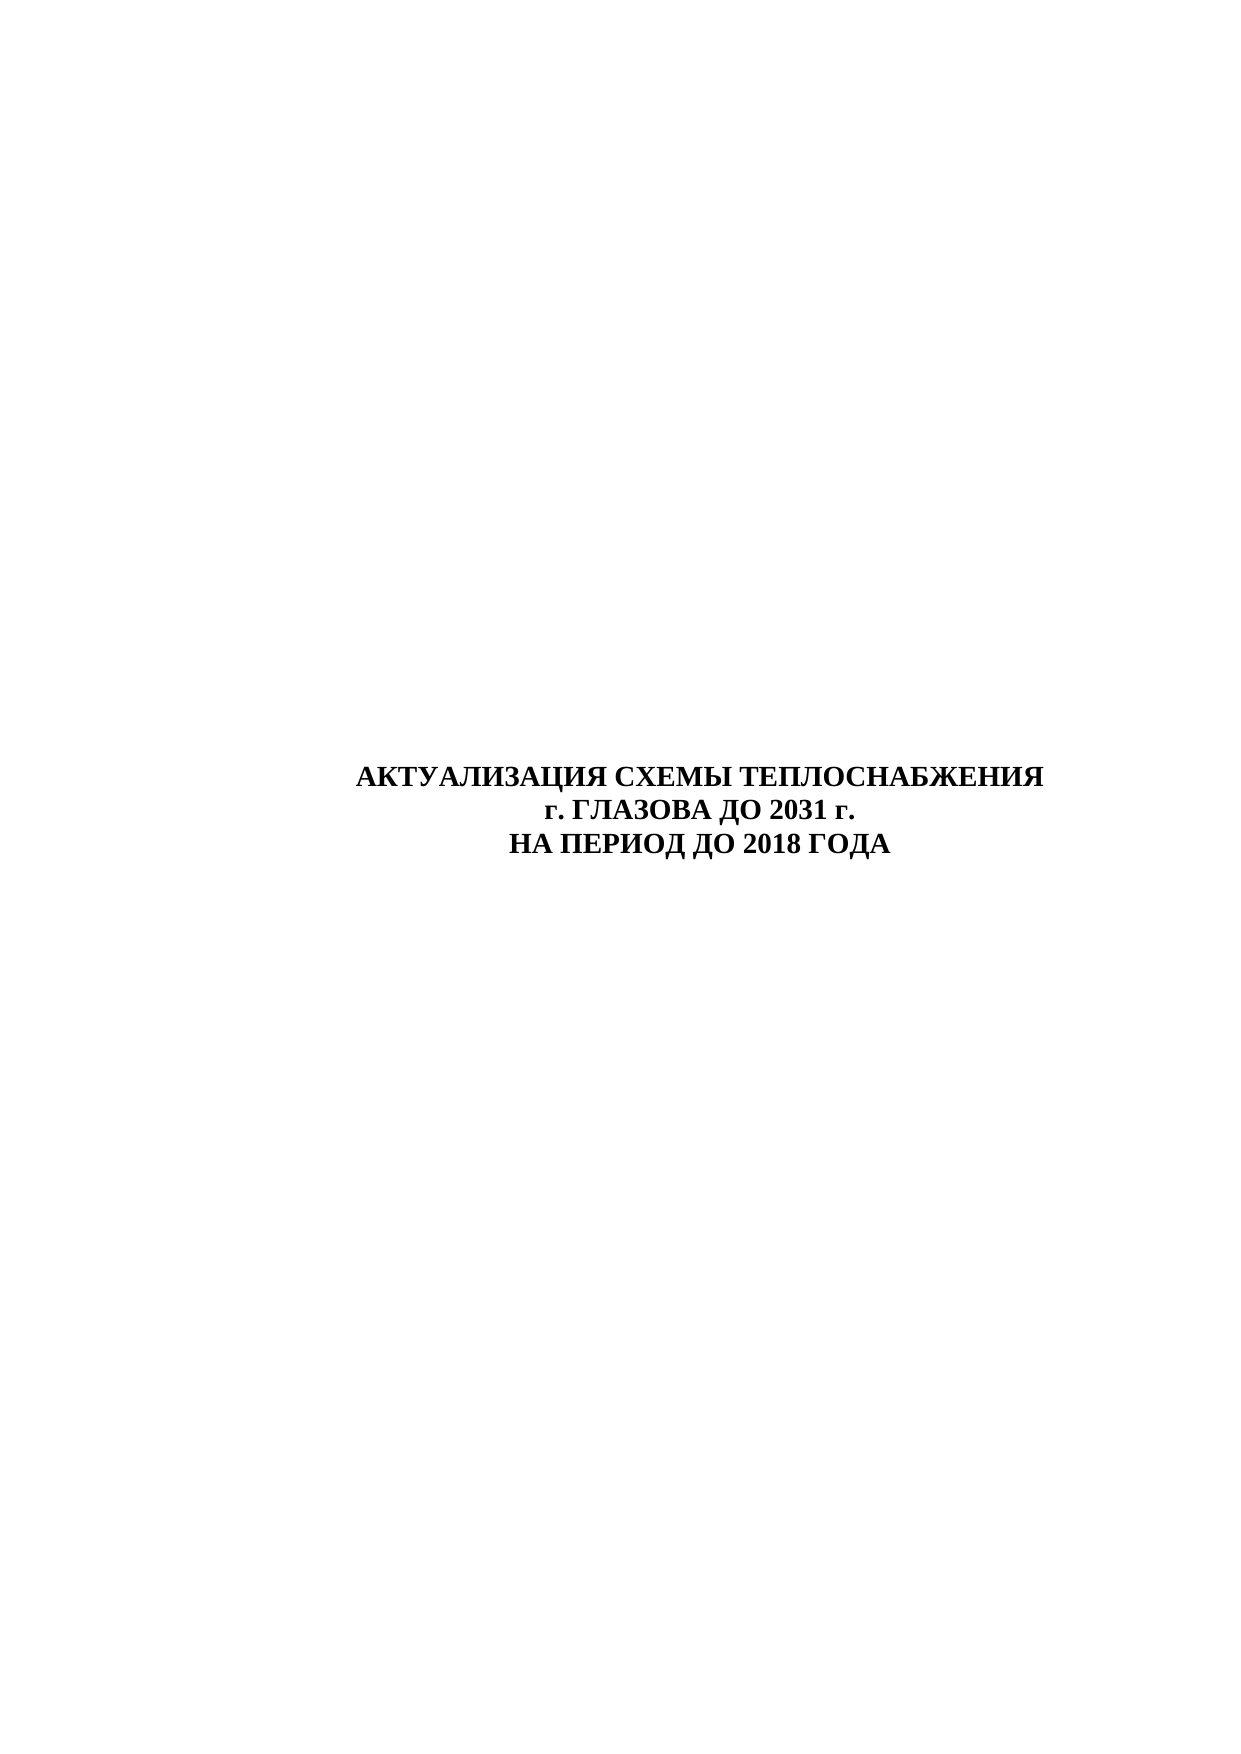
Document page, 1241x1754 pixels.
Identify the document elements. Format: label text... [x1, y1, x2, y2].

text НА ПЕРИОД ДО 2018 ГОДА [177, 826, 1152, 859]
text АКТУАЛИЗАЦИЯ СХЕМЫ ТЕПЛОСНАБЖЕНИЯ [177, 759, 1152, 792]
text г. ГЛАЗОВА ДО 2031 г. [177, 792, 1152, 826]
